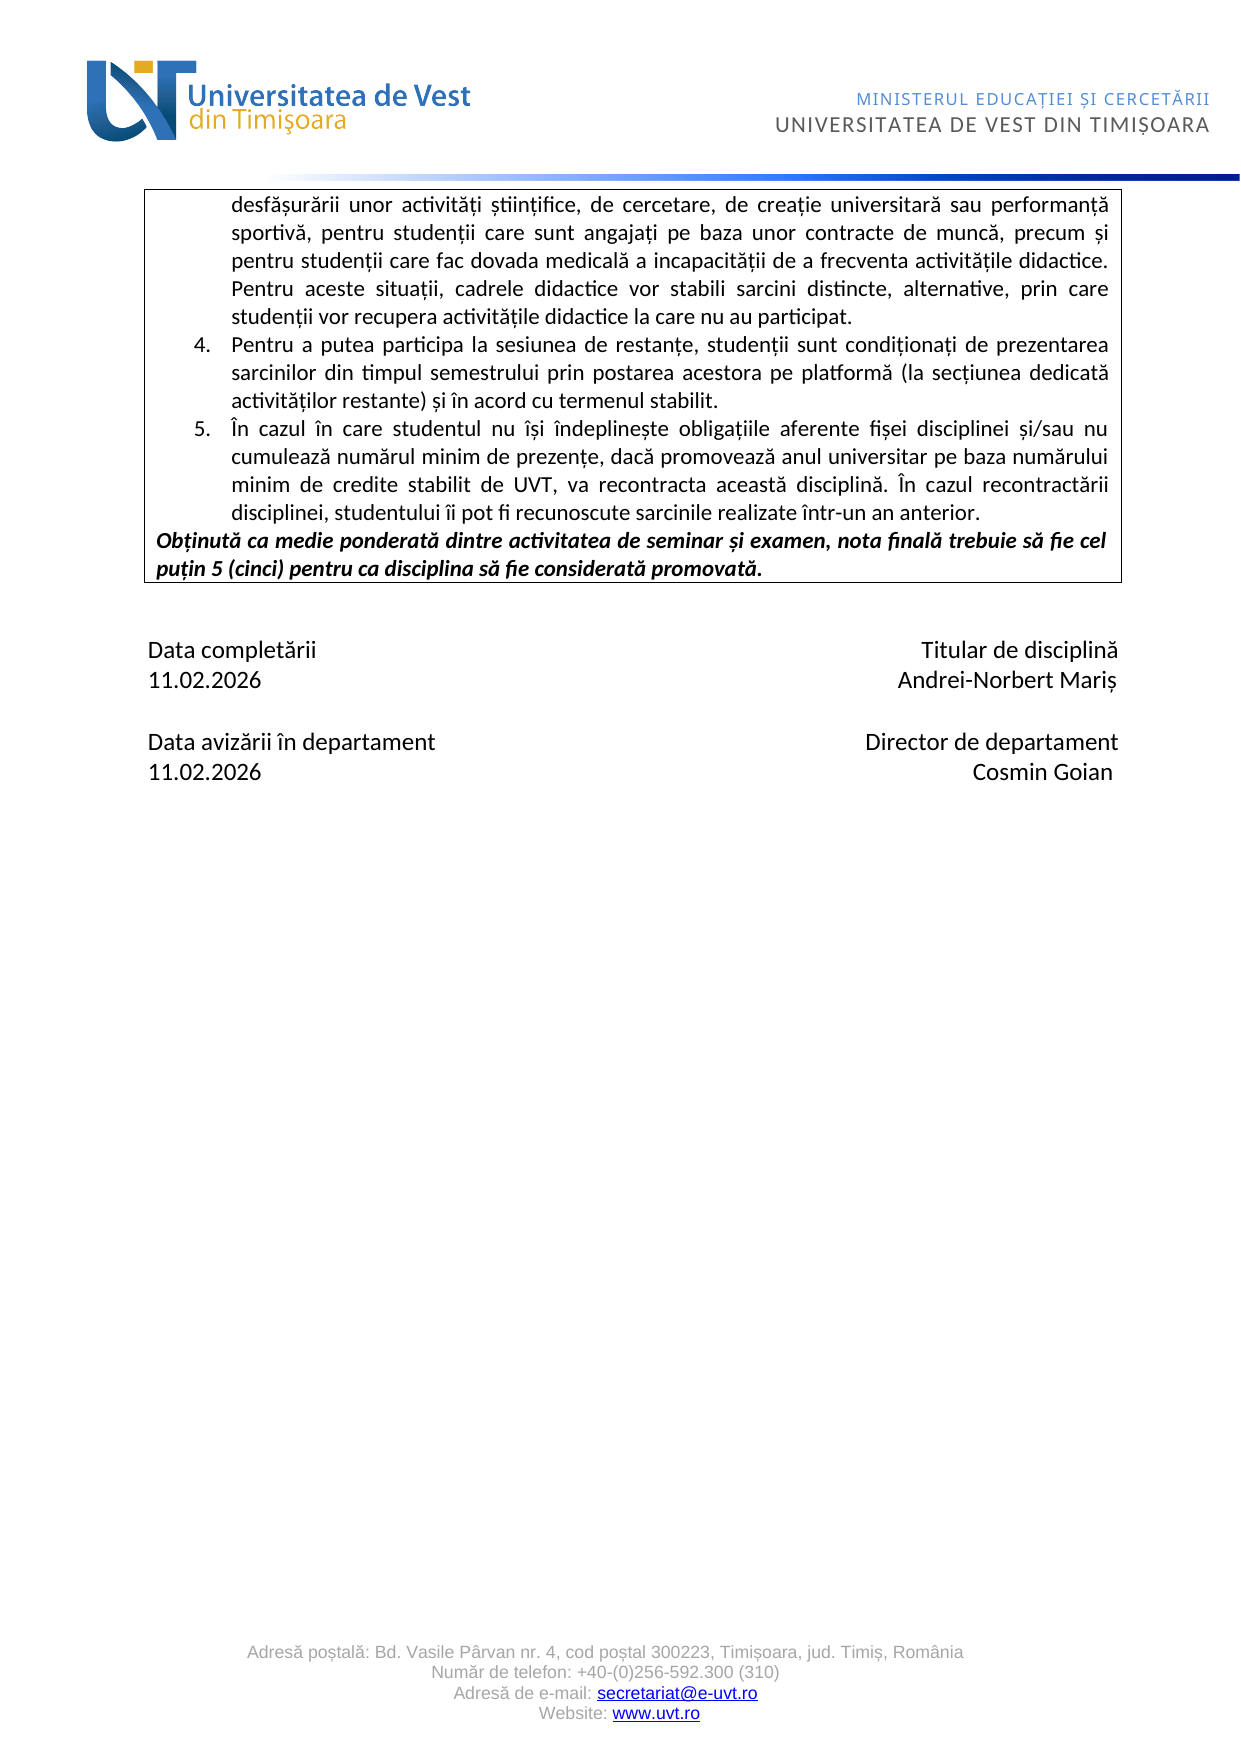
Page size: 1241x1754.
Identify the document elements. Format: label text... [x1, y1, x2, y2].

text 11.02.2026 Cosmin Goian [148, 756, 1122, 787]
text Data completării Titular de disciplină [148, 634, 1122, 665]
text 11.02.2026 Andrei-Norbert Mariș [148, 665, 1122, 695]
text Data avizării în departament Director de departament [148, 726, 1122, 756]
picture [266, 174, 1240, 181]
picture [75, 30, 482, 171]
